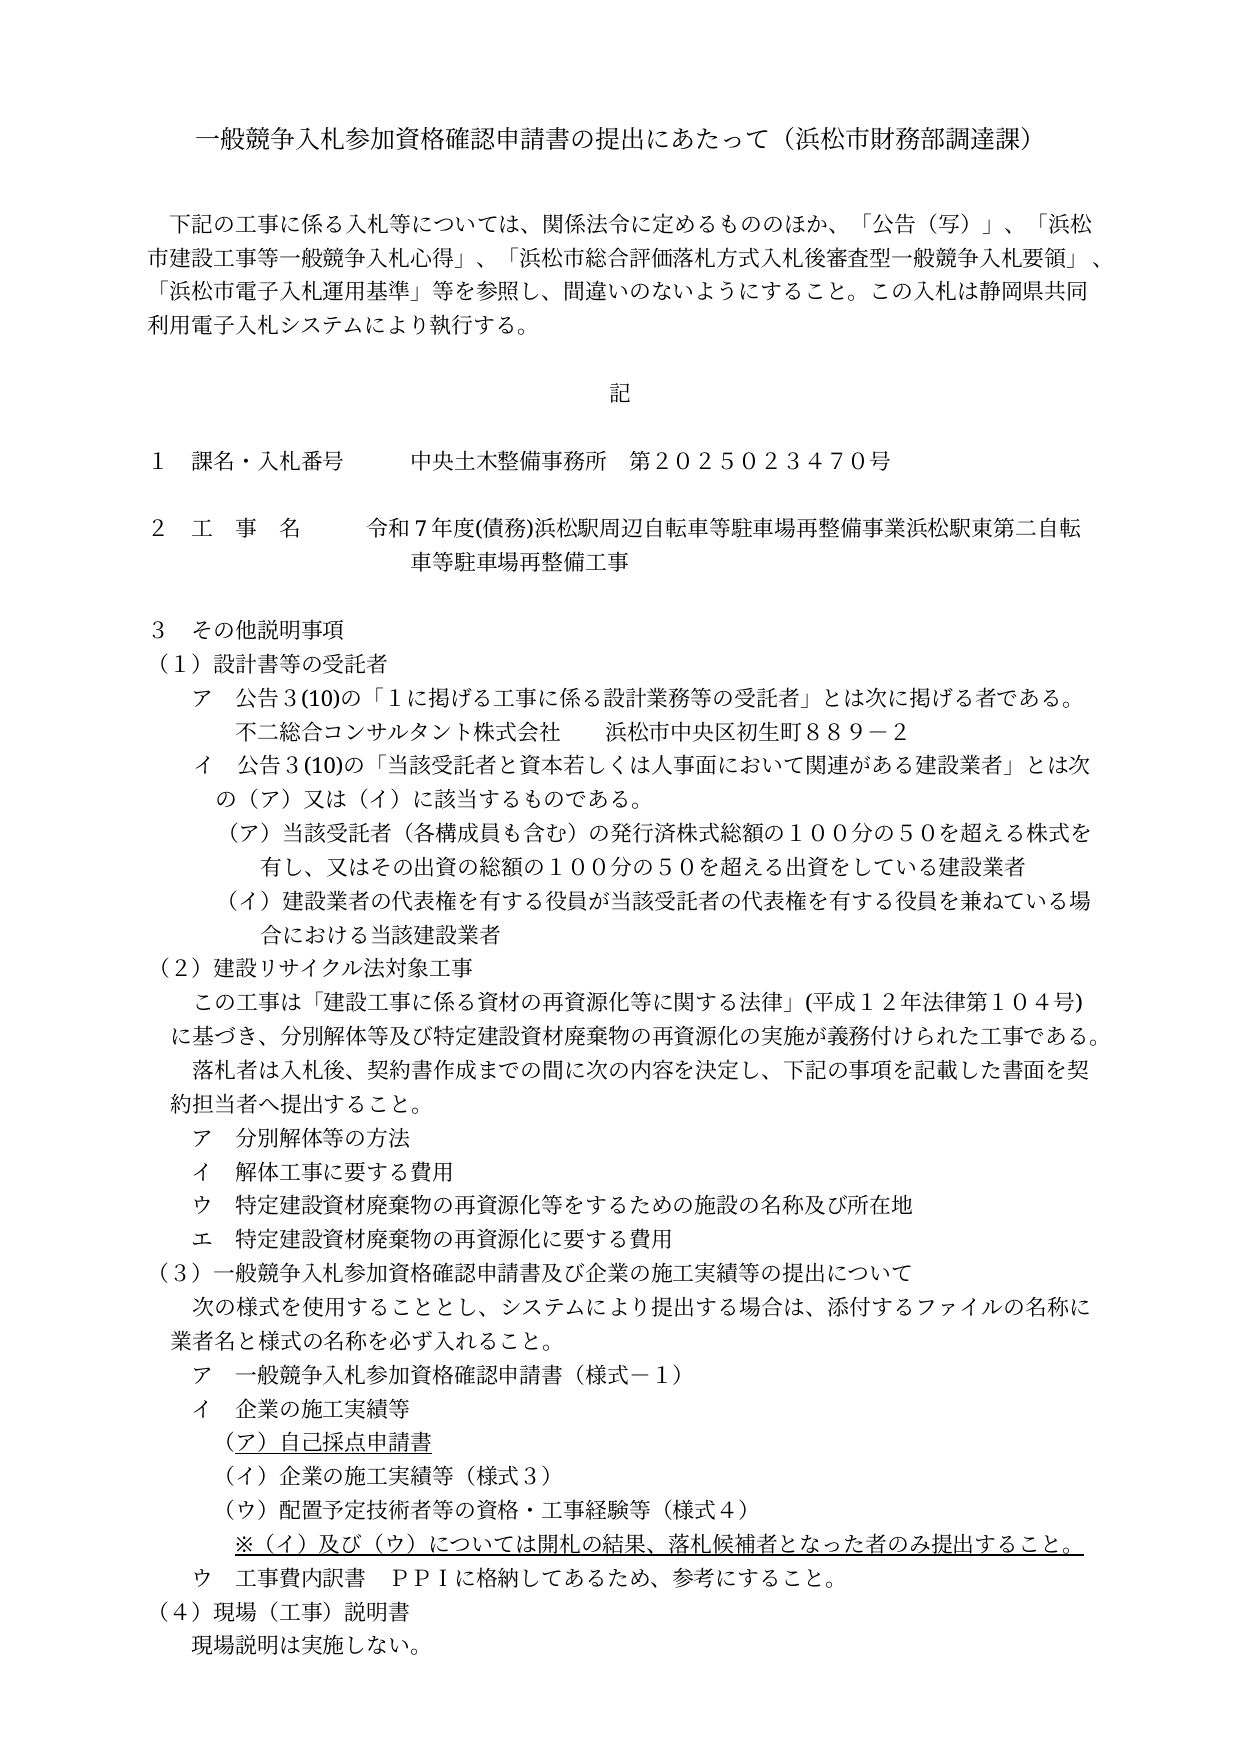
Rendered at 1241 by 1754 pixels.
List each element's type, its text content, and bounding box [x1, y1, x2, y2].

text 現場説明は実施しない。 [148, 1628, 1092, 1661]
text 下記の工事に係る入札等については、関係法令に定めるもののほか、「公告（写）」、「浜松市建設工事等一般競争入札心得」、「浜松市総合評価落札方式入札後審査型一般競争入札要領」、「浜松市電子入札運用基準」等を参照し、間違いのないようにすること。この入札は静岡県共同利用電子入札システムにより執行する。 [148, 206, 1092, 341]
text ウ 特定建設資材廃棄物の再資源化等をするための施設の名称及び所在地 [148, 1187, 1092, 1221]
text エ 特定建設資材廃棄物の再資源化に要する費用 [148, 1221, 1092, 1255]
text イ 公告３(10)の「当該受託者と資本若しくは人事面において関連がある建設業者」とは次の（ア）又は（イ）に該当するものである。 [194, 747, 1092, 815]
text （ア）自己採点申請書 [148, 1424, 1092, 1458]
text 落札者は入札後、契約書作成までの間に次の内容を決定し、下記の事項を記載した書面を契約担当者へ提出すること。 [171, 1052, 1092, 1120]
text 一般競争入札参加資格確認申請書の提出にあたって（浜松市財務部調達課） [148, 104, 1092, 172]
text （４）現場（工事）説明書 [148, 1594, 1092, 1628]
text ア 一般競争入札参加資格確認申請書（様式－１） [148, 1357, 1092, 1391]
text ３ その他説明事項 [148, 612, 1092, 646]
text この工事は「建設工事に係る資材の再資源化等に関する法律」(平成１２年法律第１０４号)に基づき、分別解体等及び特定建設資材廃棄物の再資源化の実施が義務付けられた工事である。 [171, 984, 1092, 1052]
text （３）一般競争入札参加資格確認申請書及び企業の施工実績等の提出について [148, 1255, 1092, 1289]
text 次の様式を使用することとし、システムにより提出する場合は、添付するファイルの名称に業者名と様式の名称を必ず入れること。 [171, 1289, 1092, 1357]
text （イ）建設業者の代表権を有する役員が当該受託者の代表権を有する役員を兼ねている場合における当該建設業者 [217, 883, 1092, 951]
text （ウ）配置予定技術者等の資格・工事経験等（様式４） [148, 1492, 1092, 1526]
text 記 [148, 375, 1092, 409]
text イ 解体工事に要する費用 [148, 1154, 1092, 1187]
text 不二総合コンサルタント株式会社 浜松市中央区初生町８８９－２ [148, 713, 1092, 747]
text イ 企業の施工実績等 [148, 1391, 1092, 1424]
text ２ 工事名 令和7年度(債務)浜松駅周辺自転車等駐車場再整備事業浜松駅東第二自転車等駐車場再整備工事 [148, 510, 1092, 578]
text （２）建設リサイクル法対象工事 [148, 951, 1092, 984]
text （１）設計書等の受託者 [148, 646, 1092, 680]
text ※（イ）及び（ウ）については開札の結果、落札候補者となった者のみ提出すること。 [148, 1526, 1092, 1560]
text １ 課名・入札番号 中央土木整備事務所 第２０２５０２３４７０号 [148, 443, 1092, 477]
text ア 公告３(10)の「１に掲げる工事に係る設計業務等の受託者」とは次に掲げる者である。 [191, 680, 1092, 713]
text ア 分別解体等の方法 [148, 1120, 1092, 1154]
text ウ 工事費内訳書 ＰＰＩに格納してあるため、参考にすること。 [148, 1560, 1092, 1594]
text （イ）企業の施工実績等（様式３） [148, 1458, 1092, 1492]
text （ア）当該受託者（各構成員も含む）の発行済株式総額の１００分の５０を超える株式を有し、又はその出資の総額の１００分の５０を超える出資をしている建設業者 [217, 815, 1092, 883]
